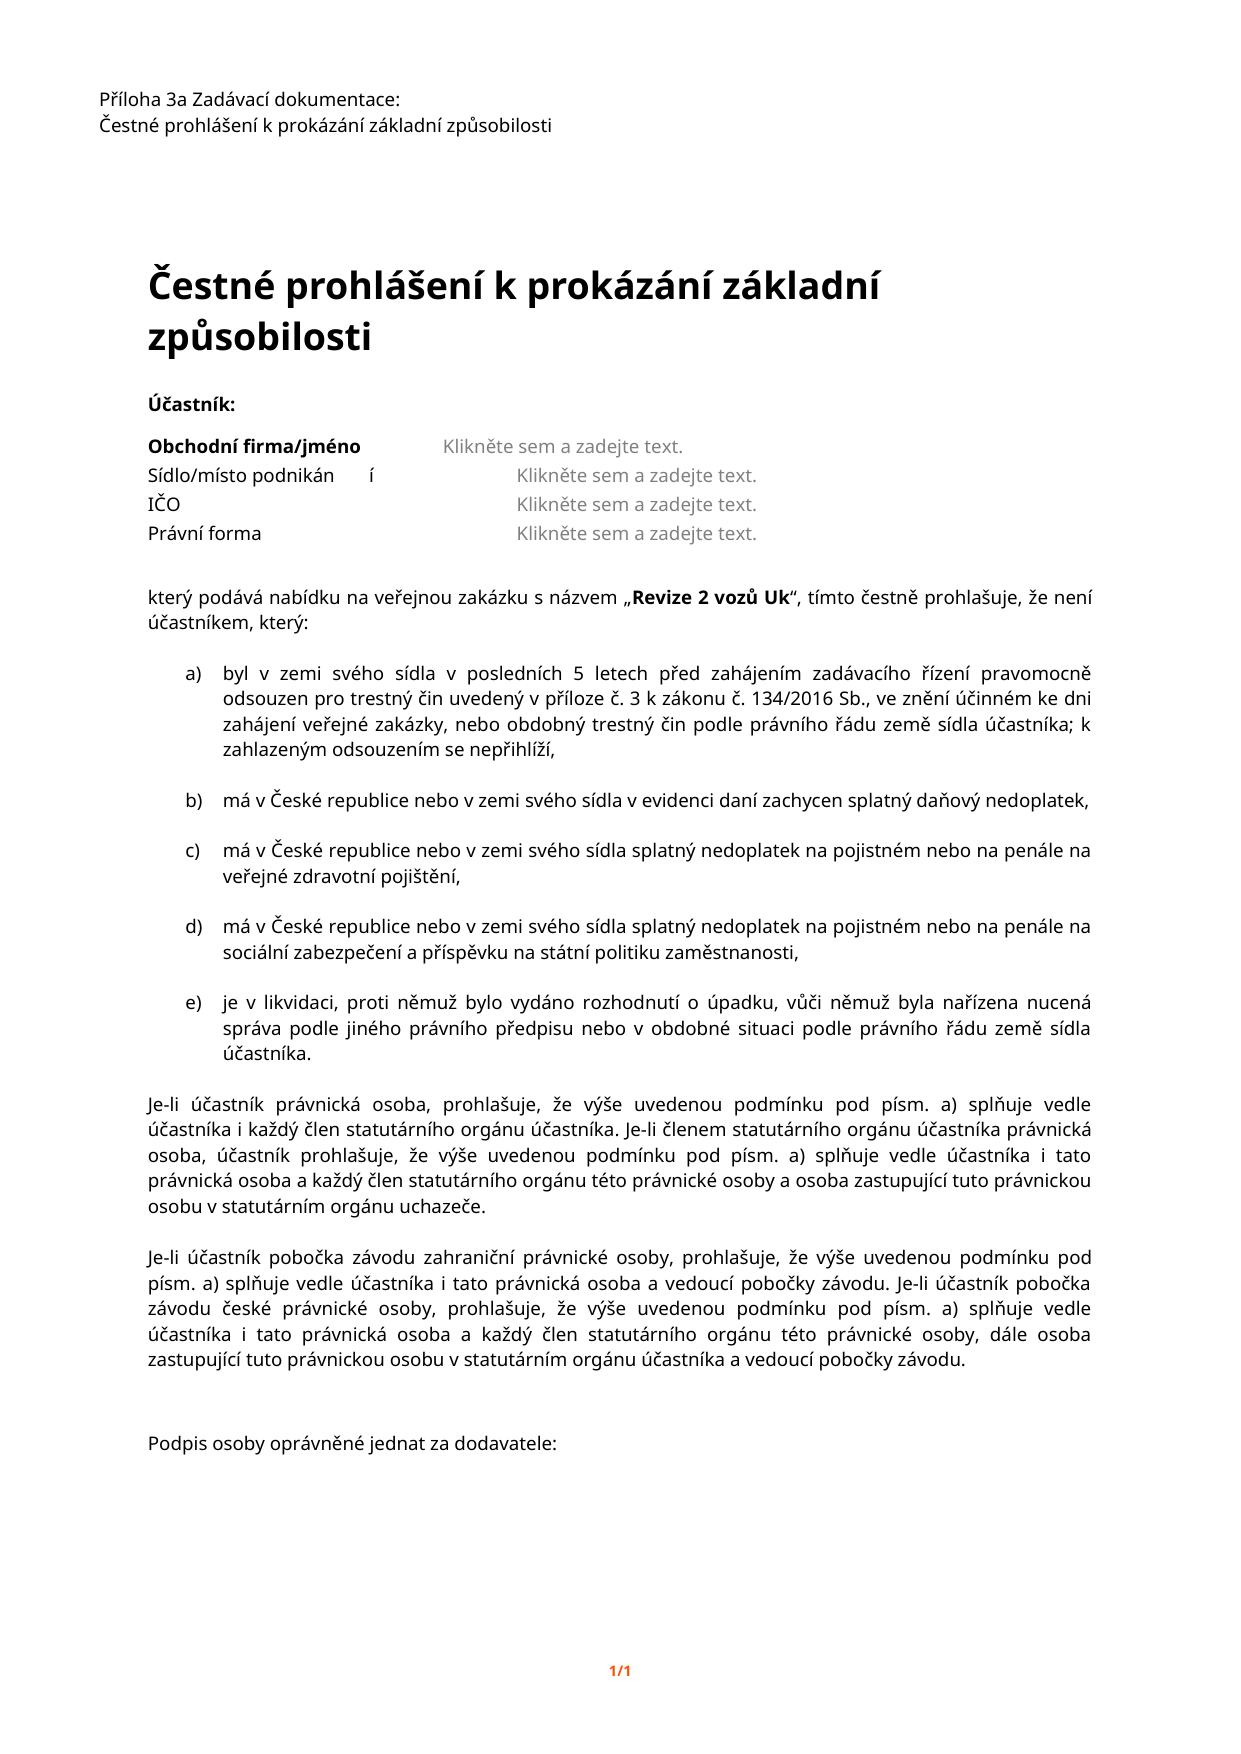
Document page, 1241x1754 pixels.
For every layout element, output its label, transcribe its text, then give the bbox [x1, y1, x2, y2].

text Podpis osoby oprávněné jednat za dodavatele: [148, 1427, 1092, 1456]
text Právní forma [148, 517, 1093, 546]
text Účastník: [148, 387, 1093, 418]
list je v likvidaci, proti němuž bylo vydáno rozhodnutí o úpadku, vůči němuž byla nařízena nucená správa podle jiného právního předpisu nebo v obdobné situaci podle právního řádu země sídla účastníka. [185, 990, 1093, 1066]
text který podává nabídku na veřejnou zakázku s názvem „Revize 2 vozů Uk“, tímto čestně prohlašuje, že není účastníkem, který: [148, 584, 1093, 635]
list byl v zemi svého sídla v posledních 5 letech před zahájením zadávacího řízení pravomocně odsouzen pro trestný čin uvedený v příloze č. 3 k zákonu č. 134/2016 Sb., ve znění účinném ke dni zahájení veřejné zakázky, nebo obdobný trestný čin podle právního řádu země sídla účastníka; k zahlazeným odsouzením se nepřihlíží, [185, 660, 1093, 762]
text Je-li účastník pobočka závodu zahraniční právnické osoby, prohlašuje, že výše uvedenou podmínku pod písm. a) splňuje vedle účastníka i tato právnická osoba a vedoucí pobočky závodu. Je-li účastník pobočka závodu české právnické osoby, prohlašuje, že výše uvedenou podmínku pod písm. a) splňuje vedle účastníka i tato právnická osoba a každý člen statutárního orgánu této právnické osoby, dále osoba zastupující tuto právnickou osobu v statutárním orgánu účastníka a vedoucí pobočky závodu. [148, 1244, 1093, 1372]
title Čestné prohlášení k prokázání základní způsobilosti [148, 259, 1093, 362]
list má v České republice nebo v zemi svého sídla v evidenci daní zachycen splatný daňový nedoplatek, [185, 787, 1093, 813]
text Je-li účastník právnická osoba, prohlašuje, že výše uvedenou podmínku pod písm. a) splňuje vedle účastníka i každý člen statutárního orgánu účastníka. Je-li členem statutárního orgánu účastníka právnická osoba, účastník prohlašuje, že výše uvedenou podmínku pod písm. a) splňuje vedle účastníka i tato právnická osoba a každý člen statutárního orgánu této právnické osoby a osoba zastupující tuto právnickou osobu v statutárním orgánu uchazeče. [148, 1091, 1093, 1219]
text IČO [148, 488, 1093, 517]
list má v České republice nebo v zemi svého sídla splatný nedoplatek na pojistném nebo na penále na sociální zabezpečení a příspěvku na státní politiku zaměstnanosti, [185, 914, 1093, 965]
text Obchodní firma/jméno [148, 430, 1093, 459]
list má v České republice nebo v zemi svého sídla splatný nedoplatek na pojistném nebo na penále na veřejné zdravotní pojištění, [185, 838, 1093, 889]
text Sídlo/místo podnikán í [148, 459, 1093, 488]
